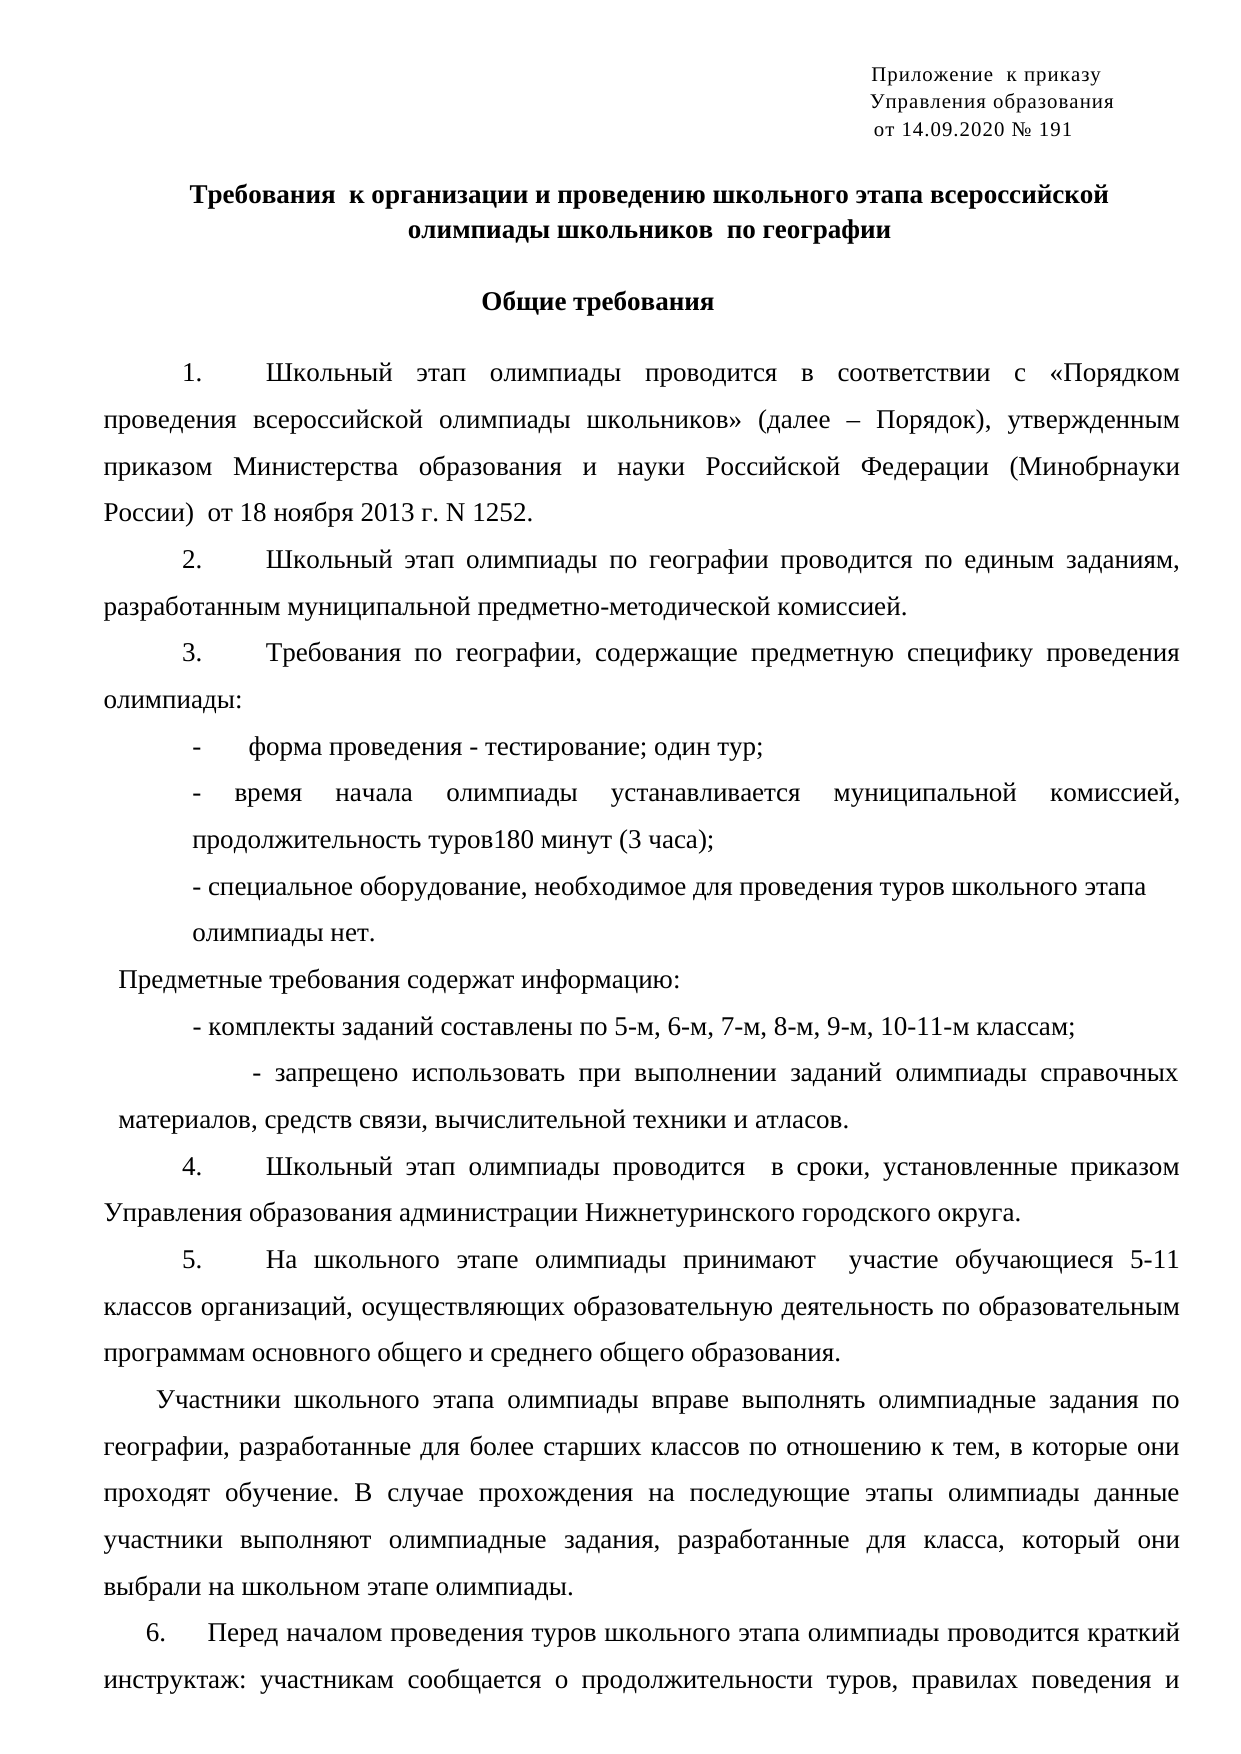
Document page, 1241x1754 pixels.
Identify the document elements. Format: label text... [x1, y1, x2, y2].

text Участники школьного этапа олимпиады вправе выполнять олимпиадные задания по географии, разработанные для более старших классов по отношению к тем, в которые они проходят обучение. В случае прохождения на последующие этапы олимпиады данные участники выполняют олимпиадные задания, разработанные для класса, который они выбрали на школьном этапе олимпиады. [103, 1383, 1181, 1601]
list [103, 1617, 1181, 1694]
text Предметные требования содержат информацию: [118, 963, 1181, 994]
list Школьный этап олимпиады по географии проводится по единым заданиям, разработанным муниципальной предметно-методической комиссией. [103, 543, 1181, 621]
list Требования по географии, содержащие предметную специфику проведения олимпиады: [103, 637, 1181, 714]
list На школьного этапе олимпиады принимают участие обучающиеся 5-11 классов организаций, осуществляющих образовательную деятельность по образовательным программам основного общего и среднего общего образования. [103, 1243, 1181, 1368]
text - форма проведения - тестирование; один тур; [192, 730, 1181, 761]
text Управления образования [118, 87, 1114, 114]
text Требования к организации и проведению школьного этапа всероссийской олимпиады школьников по географии [118, 178, 1181, 245]
text от 14.09.2020 № 191 [118, 114, 1114, 142]
text - специальное оборудование, необходимое для проведения туров школьного этапа олимпиады нет. [192, 870, 1181, 948]
text - запрещено использовать при выполнении заданий олимпиады справочных материалов, средств связи, вычислительной техники и атласов. [118, 1057, 1181, 1134]
list Школьный этап олимпиады проводится в соответствии с «Порядком проведения всероссийской олимпиады школьников» (далее – Порядок), утвержденным приказом Министерства образования и науки Российской Федерации (Минобрнауки России) от 18 ноября 2013 г. N 1252. [103, 357, 1181, 528]
text - время начала олимпиады устанавливается муниципальной комиссией, продолжительность туров180 минут (3 часа); [192, 777, 1181, 854]
text Приложение к приказу [118, 59, 1101, 87]
text Общие требования [15, 285, 1181, 316]
list Школьный этап олимпиады проводится в сроки, установленные приказом Управления образования администрации Нижнетуринского городского округа. [103, 1150, 1181, 1228]
text - комплекты заданий составлены по 5-м, 6-м, 7-м, 8-м, 9-м, 10-11-м классам; [118, 1010, 1181, 1041]
